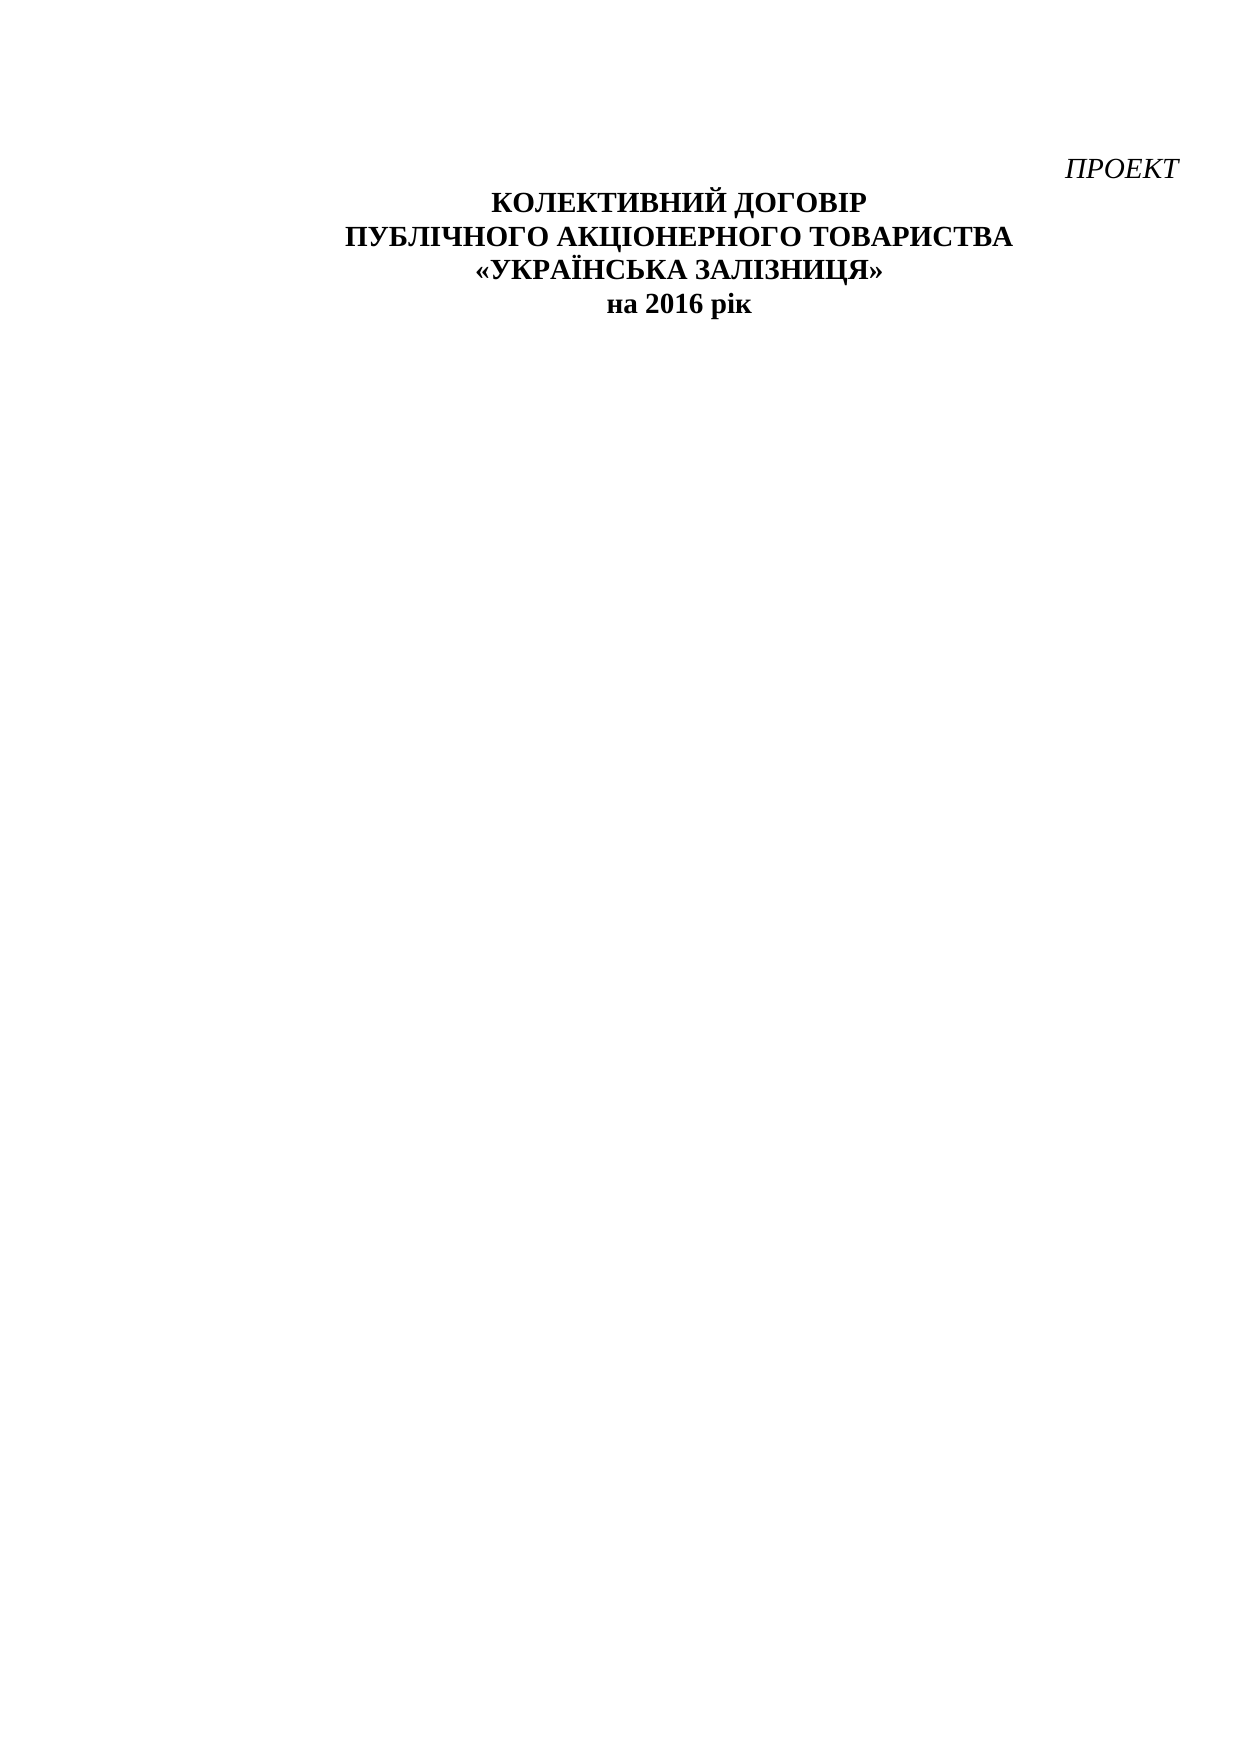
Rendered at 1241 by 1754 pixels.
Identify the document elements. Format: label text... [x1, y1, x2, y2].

text на 2016 рік [177, 286, 1181, 319]
text КОЛЕКТИВНИЙ ДОГОВІР [177, 185, 1181, 219]
text «УКРАЇНСЬКА ЗАЛІЗНИЦЯ» [177, 252, 1181, 286]
text ПУБЛІЧНОГО АКЦІОНЕРНОГО ТОВАРИСТВА [177, 219, 1181, 252]
text ПРОЕКТ [988, 152, 1181, 185]
